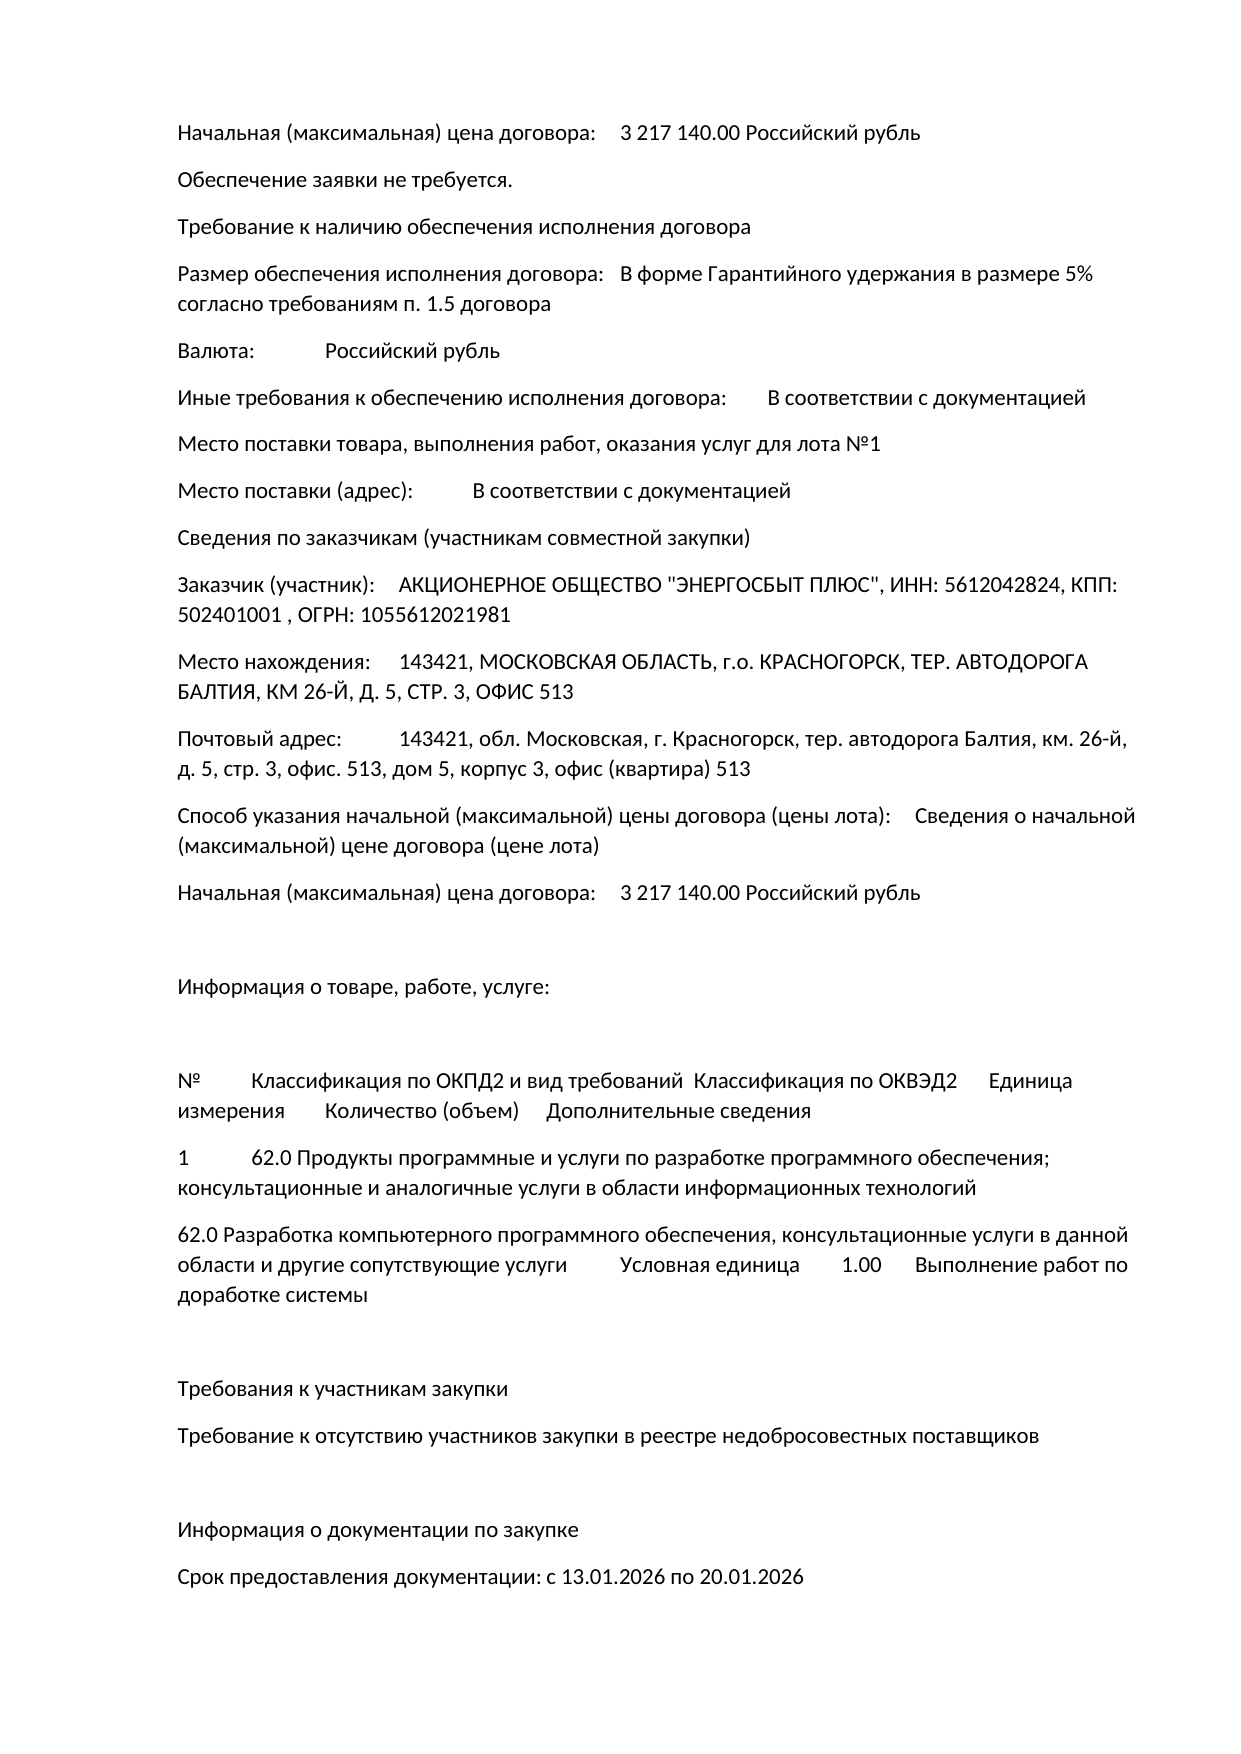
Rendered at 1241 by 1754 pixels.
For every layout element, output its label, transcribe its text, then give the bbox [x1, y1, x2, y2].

text Место поставки (адрес): В соответствии с документацией [177, 476, 1152, 504]
text Место поставки товара, выполнения работ, оказания услуг для лота №1 [177, 429, 1152, 458]
text № Классификация по ОКПД2 и вид требований Классификация по ОКВЭД2 Единица измерения Количество (объем) Дополнительные сведения [177, 1066, 1152, 1124]
text Требование к отсутствию участников закупки в реестре недобросовестных поставщиков [177, 1421, 1152, 1449]
text Начальная (максимальная) цена договора: 3 217 140.00 Российский рубль [177, 878, 1152, 907]
text Иные требования к обеспечению исполнения договора: В соответствии с документацией [177, 383, 1152, 411]
text Требования к участникам закупки [177, 1374, 1152, 1402]
text 62.0 Разработка компьютерного программного обеспечения, консультационные услуги в данной области и другие сопутствующие услуги Условная единица 1.00 Выполнение работ по доработке системы [177, 1220, 1152, 1309]
text Информация о товаре, работе, услуге: [177, 972, 1152, 1000]
text Информация о документации по закупке [177, 1515, 1152, 1543]
text Размер обеспечения исполнения договора: В форме Гарантийного удержания в размере 5% согласно требованиям п. 1.5 договора [177, 259, 1152, 317]
text Заказчик (участник): АКЦИОНЕРНОЕ ОБЩЕСТВО "ЭНЕРГОСБЫТ ПЛЮС", ИНН: 5612042824, КПП: 502401001 , ОГРН: 1055612021981 [177, 570, 1152, 628]
text Валюта: Российский рубль [177, 336, 1152, 364]
text Обеспечение заявки не требуется. [177, 165, 1152, 193]
text Срок предоставления документации: с 13.01.2026 по 20.01.2026 [177, 1562, 1152, 1590]
text Требование к наличию обеспечения исполнения договора [177, 212, 1152, 240]
text Начальная (максимальная) цена договора: 3 217 140.00 Российский рубль [177, 118, 1152, 146]
text 1 62.0 Продукты программные и услуги по разработке программного обеспечения; консультационные и аналогичные услуги в области информационных технологий [177, 1143, 1152, 1201]
text Почтовый адрес: 143421, обл. Московская, г. Красногорск, тер. автодорога Балтия, км. 26-й, д. 5, стр. 3, офис. 513, дом 5, корпус 3, офис (квартира) 513 [177, 724, 1152, 783]
text Сведения по заказчикам (участникам совместной закупки) [177, 523, 1152, 551]
text Место нахождения: 143421, МОСКОВСКАЯ ОБЛАСТЬ, г.о. КРАСНОГОРСК, ТЕР. АВТОДОРОГА БАЛТИЯ, КМ 26-Й, Д. 5, СТР. 3, ОФИС 513 [177, 647, 1152, 706]
text Способ указания начальной (максимальной) цены договора (цены лота): Сведения о начальной (максимальной) цене договора (цене лота) [177, 801, 1152, 860]
